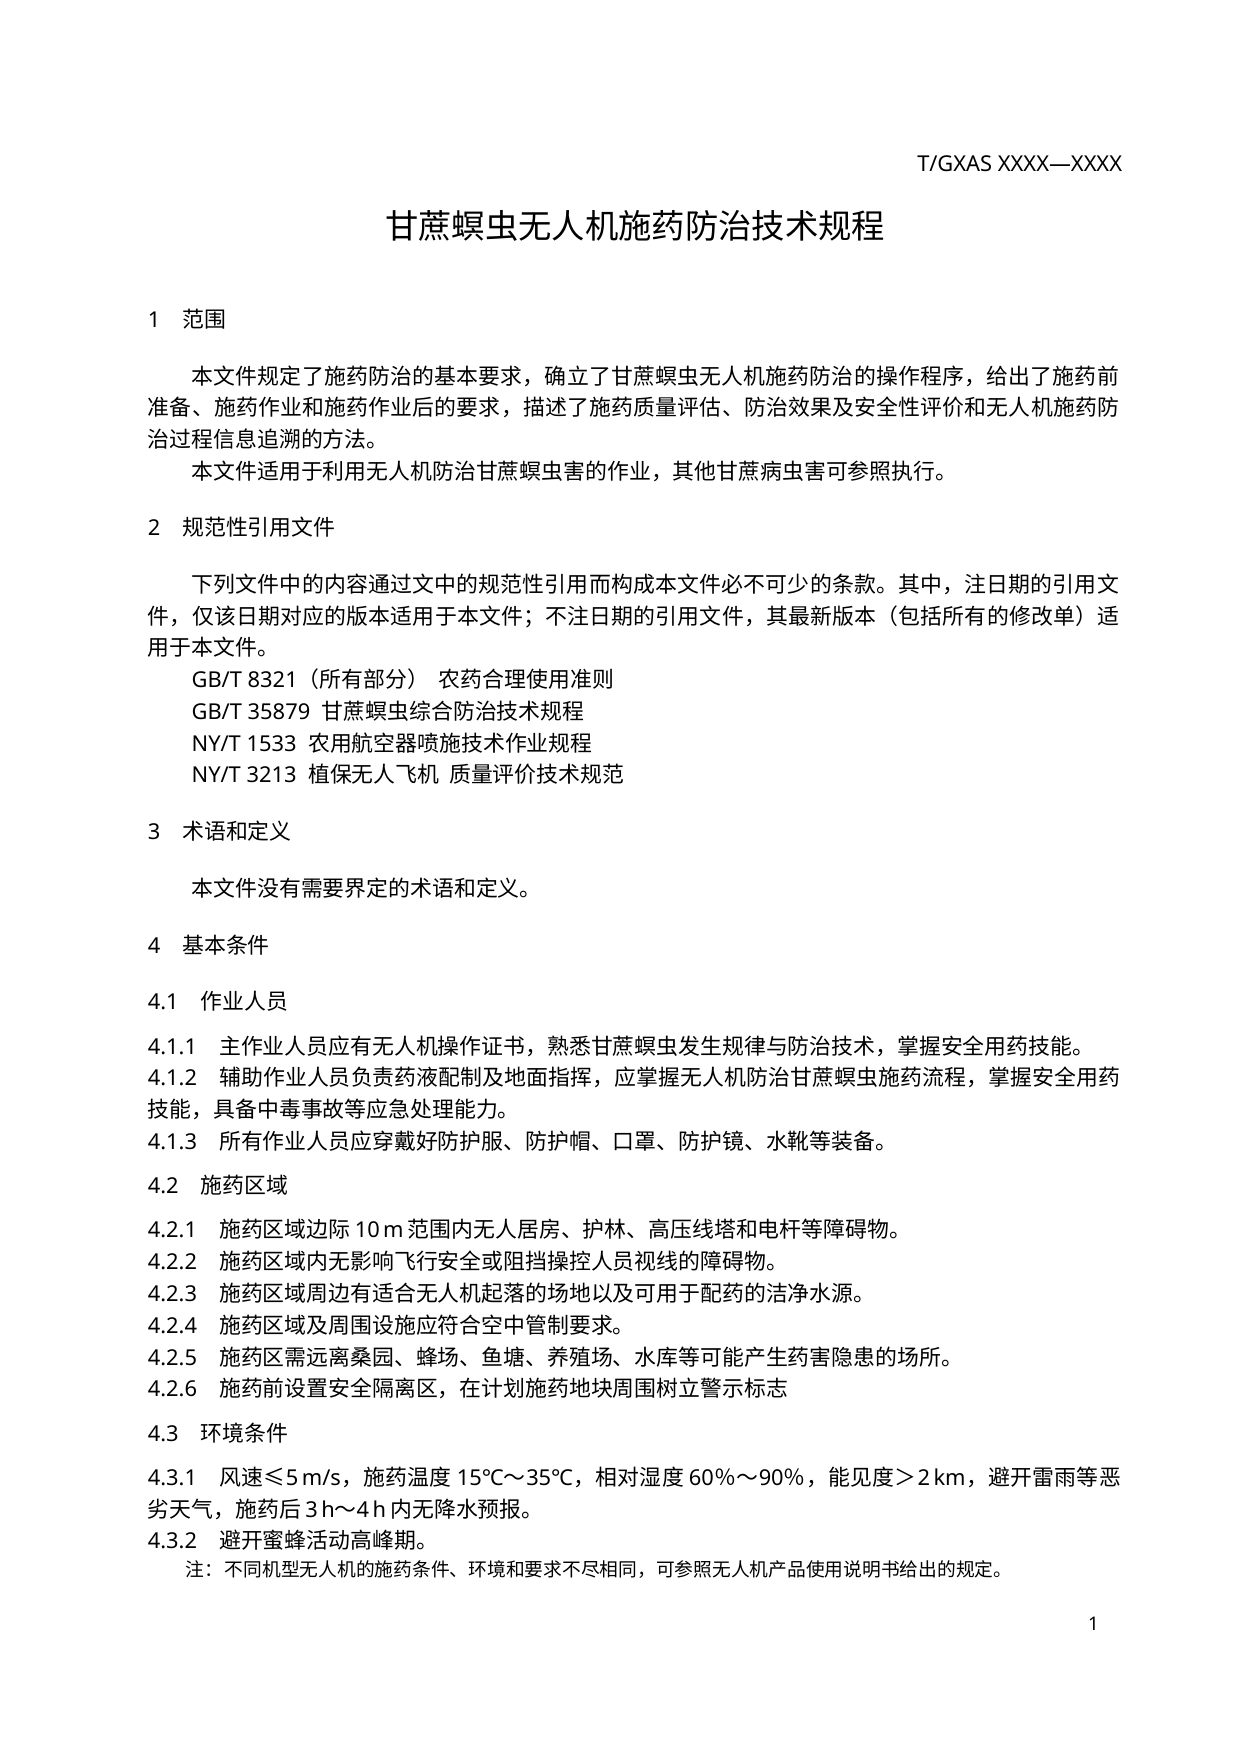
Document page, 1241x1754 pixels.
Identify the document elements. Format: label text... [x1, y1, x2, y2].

text NY/T 3213 植保无人飞机 质量评价技术规范 [148, 757, 1122, 789]
text GB/T 35879 甘蔗螟虫综合防治技术规程 [148, 694, 1122, 726]
text 辅助作业人员负责药液配制及地面指挥，应掌握无人机防治甘蔗螟虫施药流程，掌握安全用药技能，具备中毒事故等应急处理能力。 [148, 1060, 1122, 1124]
text 避开蜜蜂活动高峰期。 [148, 1523, 1122, 1555]
text 作业人员 [148, 984, 1122, 1016]
text 施药区需远离桑园、蜂场、鱼塘、养殖场、水库等可能产生药害隐患的场所。 [148, 1339, 1122, 1371]
text 所有作业人员应穿戴好防护服、防护帽、口罩、防护镜、水靴等装备。 [148, 1124, 1122, 1156]
text NY/T 1533 农用航空器喷施技术作业规程 [148, 726, 1122, 757]
text 本文件规定了施药防治的基本要求，确立了甘蔗螟虫无人机施药防治的操作程序，给出了施药前准备、施药作业和施药作业后的要求，描述了施药质量评估、防治效果及安全性评价和无人机施药防治过程信息追溯的方法。 [148, 359, 1122, 454]
text 范围 [148, 302, 1122, 334]
text 术语和定义 [148, 814, 1122, 846]
text 施药区域边际10 m范围内无人居房、护林、高压线塔和电杆等障碍物。 [148, 1212, 1122, 1244]
text 施药前设置安全隔离区，在计划施药地块周围树立警示标志 [148, 1371, 1122, 1403]
text 规范性引用文件 [148, 510, 1122, 542]
text 施药区域内无影响飞行安全或阻挡操控人员视线的障碍物。 [148, 1244, 1122, 1276]
text 不同机型无人机的施药条件、环境和要求不尽相同，可参照无人机产品使用说明书给出的规定。 [186, 1555, 1122, 1582]
text GB/T 8321（所有部分） 农药合理使用准则 [148, 662, 1122, 694]
text 环境条件 [148, 1416, 1122, 1447]
text 本文件适用于利用无人机防治甘蔗螟虫害的作业，其他甘蔗病虫害可参照执行。 [148, 454, 1122, 485]
text 风速≤5 m/s，施药温度15℃～35℃，相对湿度60％～90％，能见度＞2 km，避开雷雨等恶劣天气，施药后3 h～4 h内无降水预报。 [148, 1460, 1122, 1523]
text 施药区域周边有适合无人机起落的场地以及可用于配药的洁净水源。 [148, 1276, 1122, 1308]
text 基本条件 [148, 928, 1122, 959]
text 施药区域 [148, 1168, 1122, 1200]
text 主作业人员应有无人机操作证书，熟悉甘蔗螟虫发生规律与防治技术，掌握安全用药技能。 [148, 1029, 1122, 1060]
text 施药区域及周围设施应符合空中管制要求。 [148, 1308, 1122, 1339]
